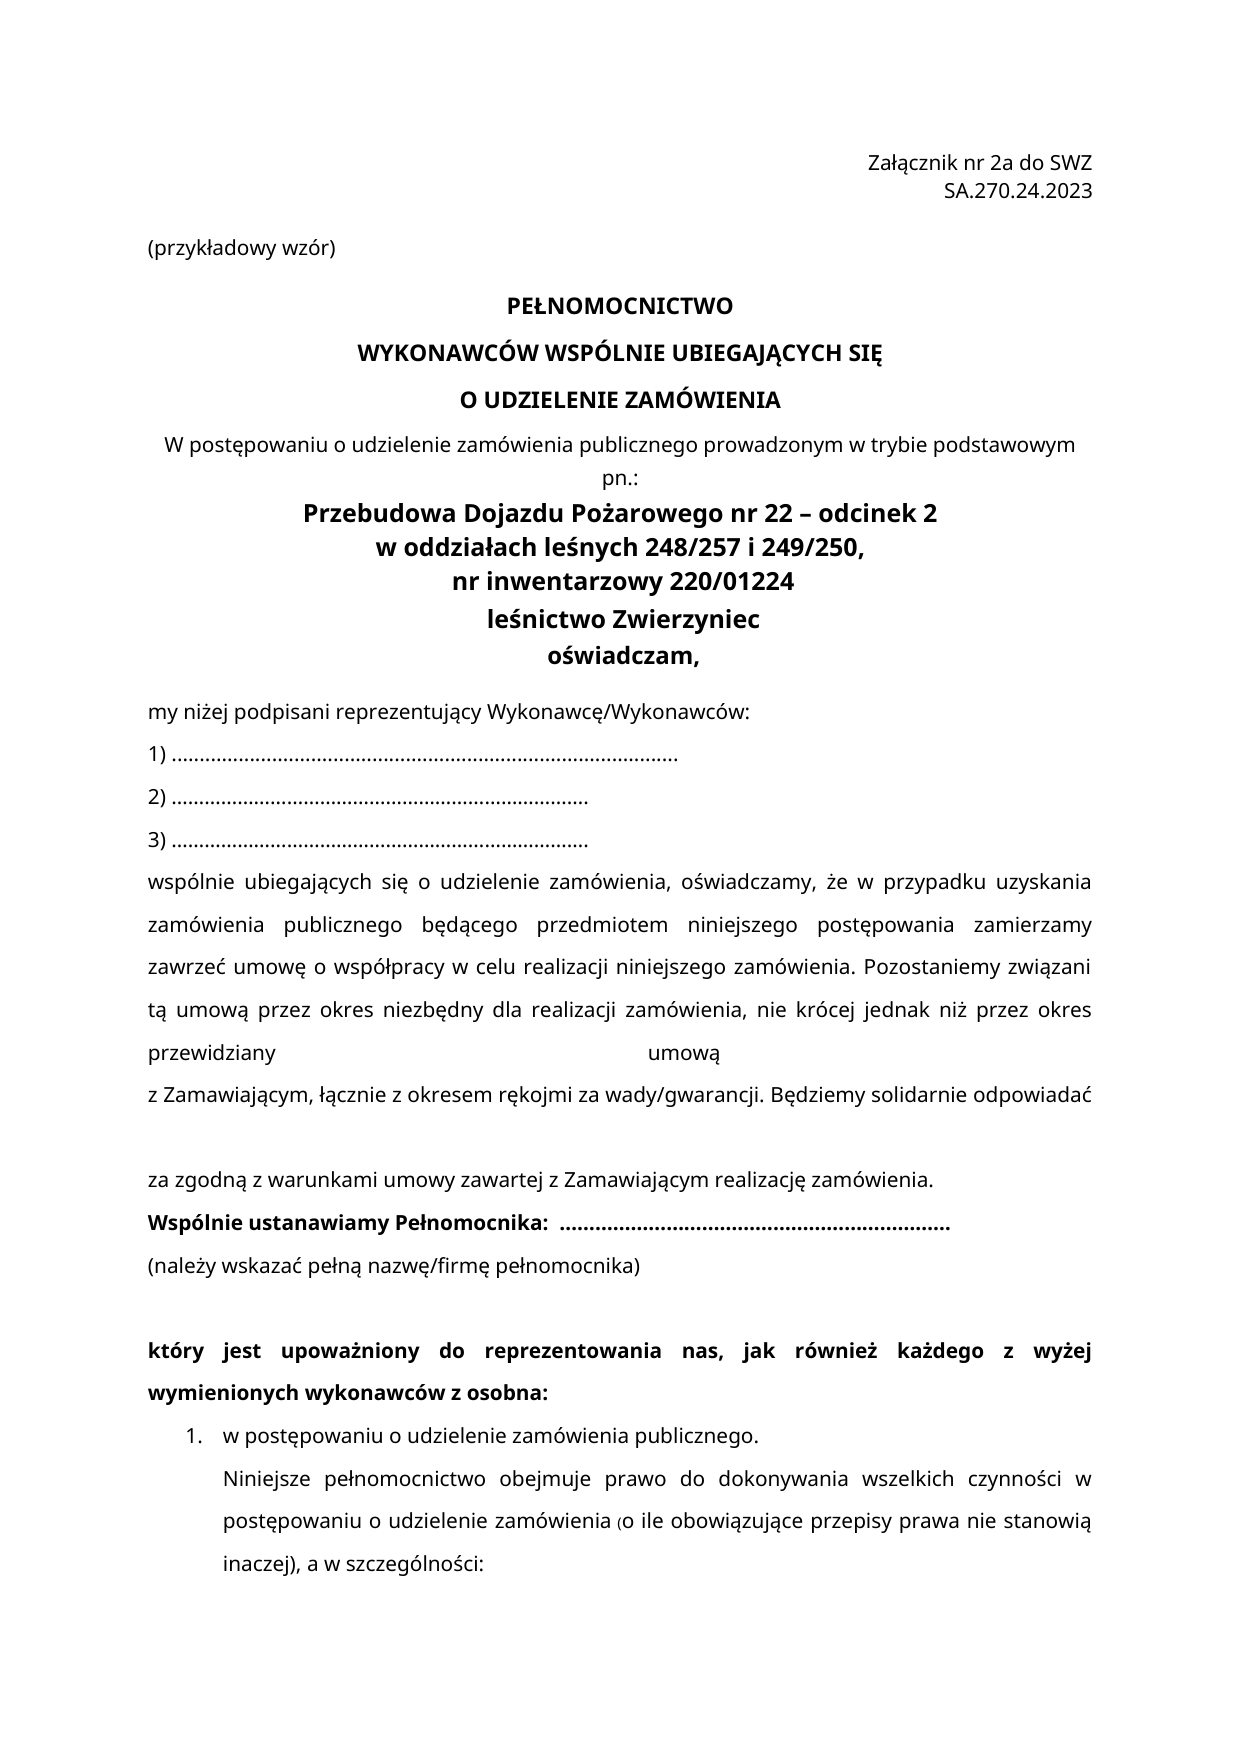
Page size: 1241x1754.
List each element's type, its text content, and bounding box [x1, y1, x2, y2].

text Wspólnie ustanawiamy Pełnomocnika: ………………………………………………………… [148, 1208, 1093, 1237]
text 2) …………………………………………………………………. [148, 782, 1093, 811]
text (należy wskazać pełną nazwę/firmę pełnomocnika) [148, 1251, 1093, 1279]
text który jest upoważniony do reprezentowania nas, jak również każdego z wyżej wymienionych wykonawców z osobna: [148, 1336, 1093, 1407]
text w oddziałach leśnych 248/257 i 249/250, [148, 530, 1093, 564]
text (przykładowy wzór) [148, 233, 1093, 261]
text SA.270.24.2023 [148, 176, 1093, 204]
text 3) …………………………………………………………………. [148, 825, 1093, 853]
text WYKONAWCÓW WSPÓLNIE UBIEGAJĄCYCH SIĘ [148, 337, 1093, 368]
text wspólnie ubiegających się o udzielenie zamówienia, oświadczamy, że w przypadku uzyskania zamówienia publicznego będącego przedmiotem niniejszego postępowania zamierzamy zawrzeć umowę o współpracy w celu realizacji niniejszego zamówienia. Pozostaniemy związani tą umową przez okres niezbędny dla realizacji zamówienia, nie krócej jednak niż przez okres przewidziany umową z Zamawiającym, łącznie z okresem rękojmi za wady/gwarancji. Będziemy solidarnie odpowiadać za zgodną z warunkami umowy zawartej z Zamawiającym realizację zamówienia. [148, 867, 1093, 1194]
text nr inwentarzowy 220/01224 leśnictwo Zwierzyniec oświadczam, [414, 564, 832, 672]
text 1) ........................................................................................... [148, 739, 1093, 768]
text Załącznik nr 2a do SWZ [148, 148, 1093, 176]
text W postępowaniu o udzielenie zamówienia publicznego prowadzonym w trybie podstawowym pn.: [148, 430, 1093, 491]
text O UDZIELENIE ZAMÓWIENIA [148, 383, 1093, 415]
text PEŁNOMOCNICTWO [148, 290, 1093, 321]
text Przebudowa Dojazdu Pożarowego nr 22 – odcinek 2 [148, 496, 1093, 530]
list Niniejsze pełnomocnictwo obejmuje prawo do dokonywania wszelkich czynności w postępowaniu o udzielenie zamówienia (o ile obowiązujące przepisy prawa nie stanowią inaczej), a w szczególności: [223, 1464, 1093, 1577]
list w postępowaniu o udzielenie zamówienia publicznego. [185, 1421, 1093, 1449]
text my niżej podpisani reprezentujący Wykonawcę/Wykonawców: [148, 697, 1093, 725]
